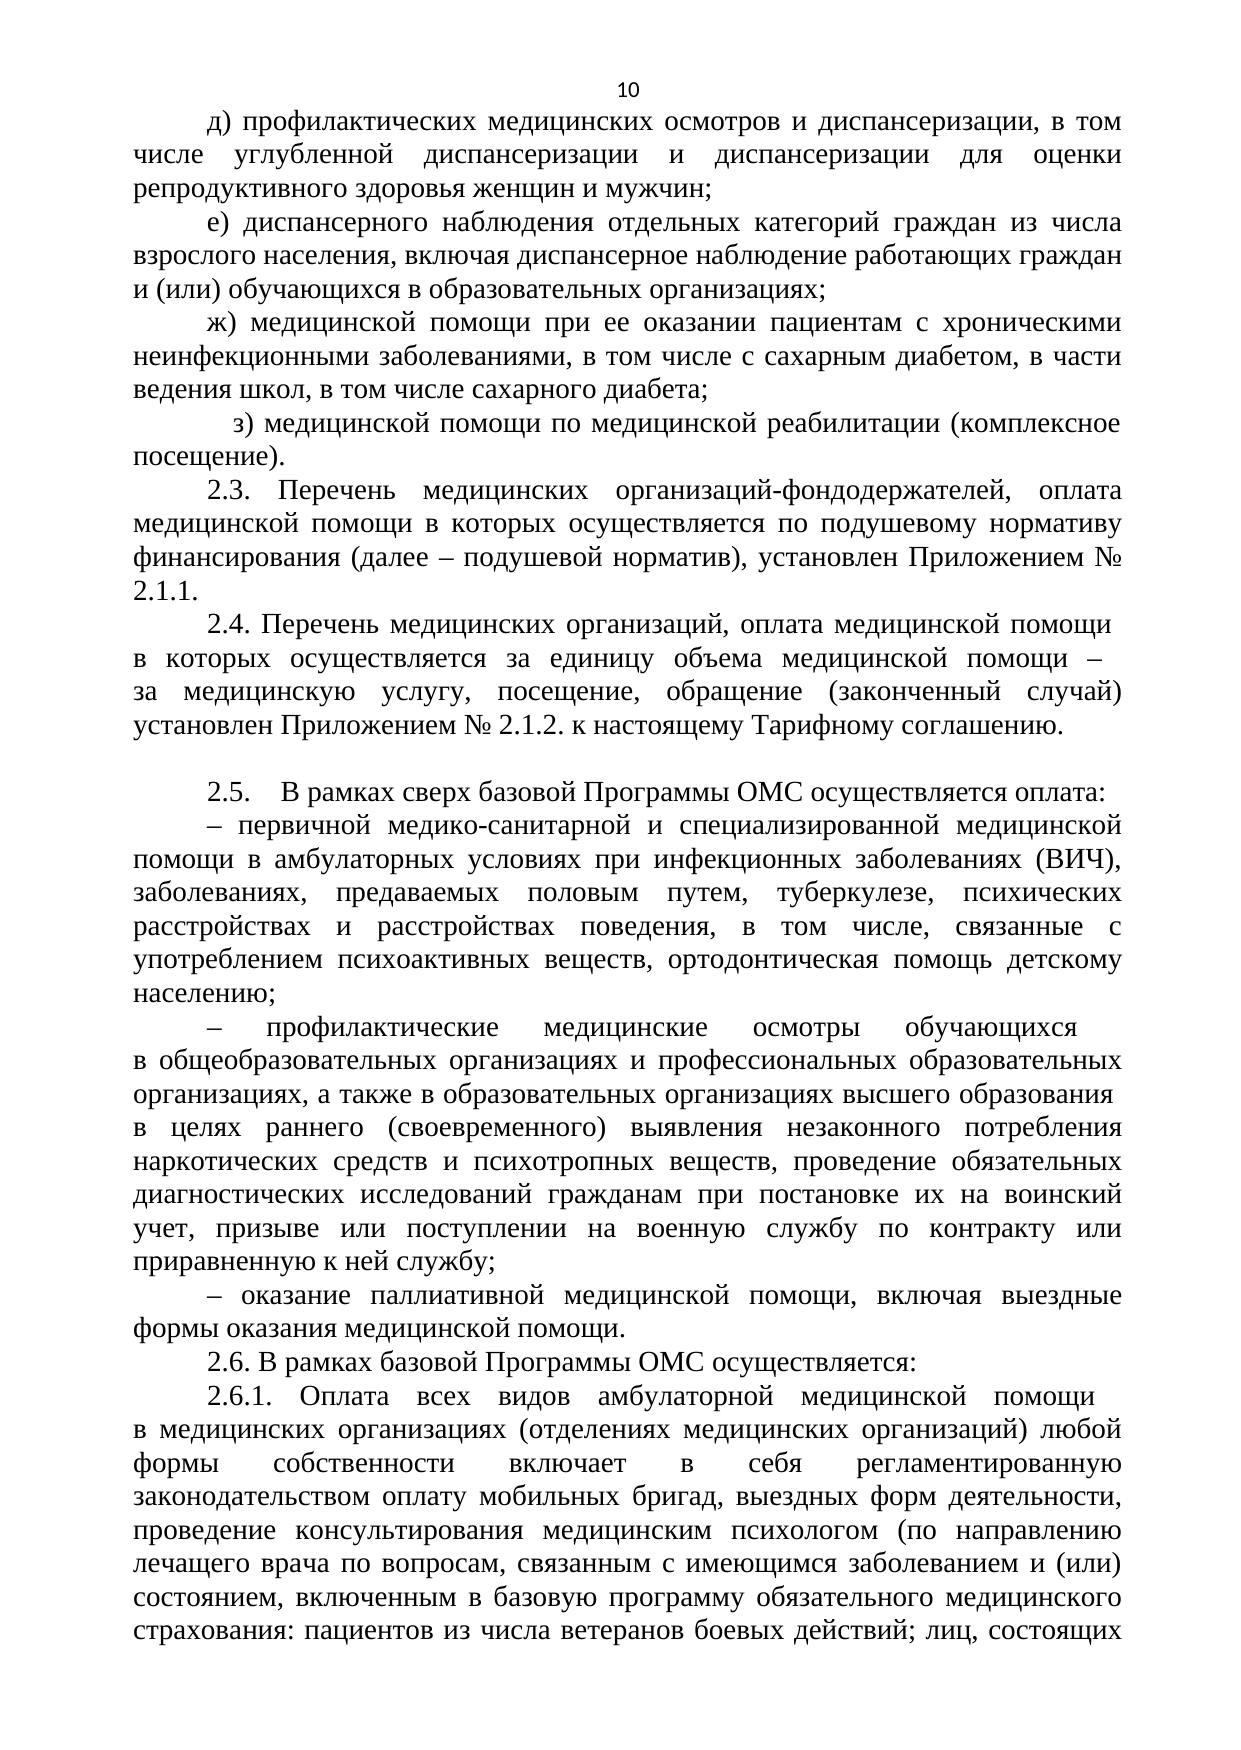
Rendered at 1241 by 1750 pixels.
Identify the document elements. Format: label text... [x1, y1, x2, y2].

text 2.3. Перечень медицинских организаций-фондодержателей, оплата медицинской помощи в которых осуществляется по подушевому нормативу финансирования (далее – подушевой норматив), установлен Приложением № 2.1.1. [133, 472, 1123, 606]
text 2.5. В рамках сверх базовой Программы ОМС осуществляется оплата: [133, 774, 1123, 807]
text ж) медицинской помощи при ее оказании пациентам с хроническими неинфекционными заболеваниями, в том числе с сахарным диабетом, в части ведения школ, в том числе сахарного диабета; [133, 304, 1123, 405]
text 2.6. В рамках базовой Программы ОМС осуществляется: [133, 1344, 1123, 1378]
text – первичной медико-санитарной и специализированной медицинской помощи в амбулаторных условиях при инфекционных заболеваниях (ВИЧ), заболеваниях, предаваемых половым путем, туберкулезе, психических расстройствах и расстройствах поведения, в том числе, связанные с употреблением психоактивных веществ, ортодонтическая помощь детскому населению; [133, 807, 1123, 1009]
text д) профилактических медицинских осмотров и диспансеризации, в том числе углубленной диспансеризации и диспансеризации для оценки репродуктивного здоровья женщин и мужчин; [133, 103, 1123, 204]
text 2.4. Перечень медицинских организаций, оплата медицинской помощи в которых осуществляется за единицу объема медицинской помощи – за медицинскую услугу, посещение, обращение (законченный случай) установлен Приложением № 2.1.2. к настоящему Тарифному соглашению. [133, 606, 1123, 740]
text – профилактические медицинские осмотры обучающихся в общеобразовательных организациях и профессиональных образовательных организациях, а также в образовательных организациях высшего образования в целях раннего (своевременного) выявления незаконного потребления наркотических средств и психотропных веществ, проведение обязательных диагностических исследований гражданам при постановке их на воинский учет, призыве или поступлении на военную службу по контракту или приравненную к ней службу; [133, 1009, 1123, 1277]
text е) диспансерного наблюдения отдельных категорий граждан из числа взрослого населения, включая диспансерное наблюдение работающих граждан и (или) обучающихся в образовательных организациях; [133, 204, 1123, 304]
text з) медицинской помощи по медицинской реабилитации (комплексное посещение). [133, 405, 1123, 472]
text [133, 1378, 1123, 1646]
text – оказание паллиативной медицинской помощи, включая выездные формы оказания медицинской помощи. [133, 1277, 1123, 1344]
